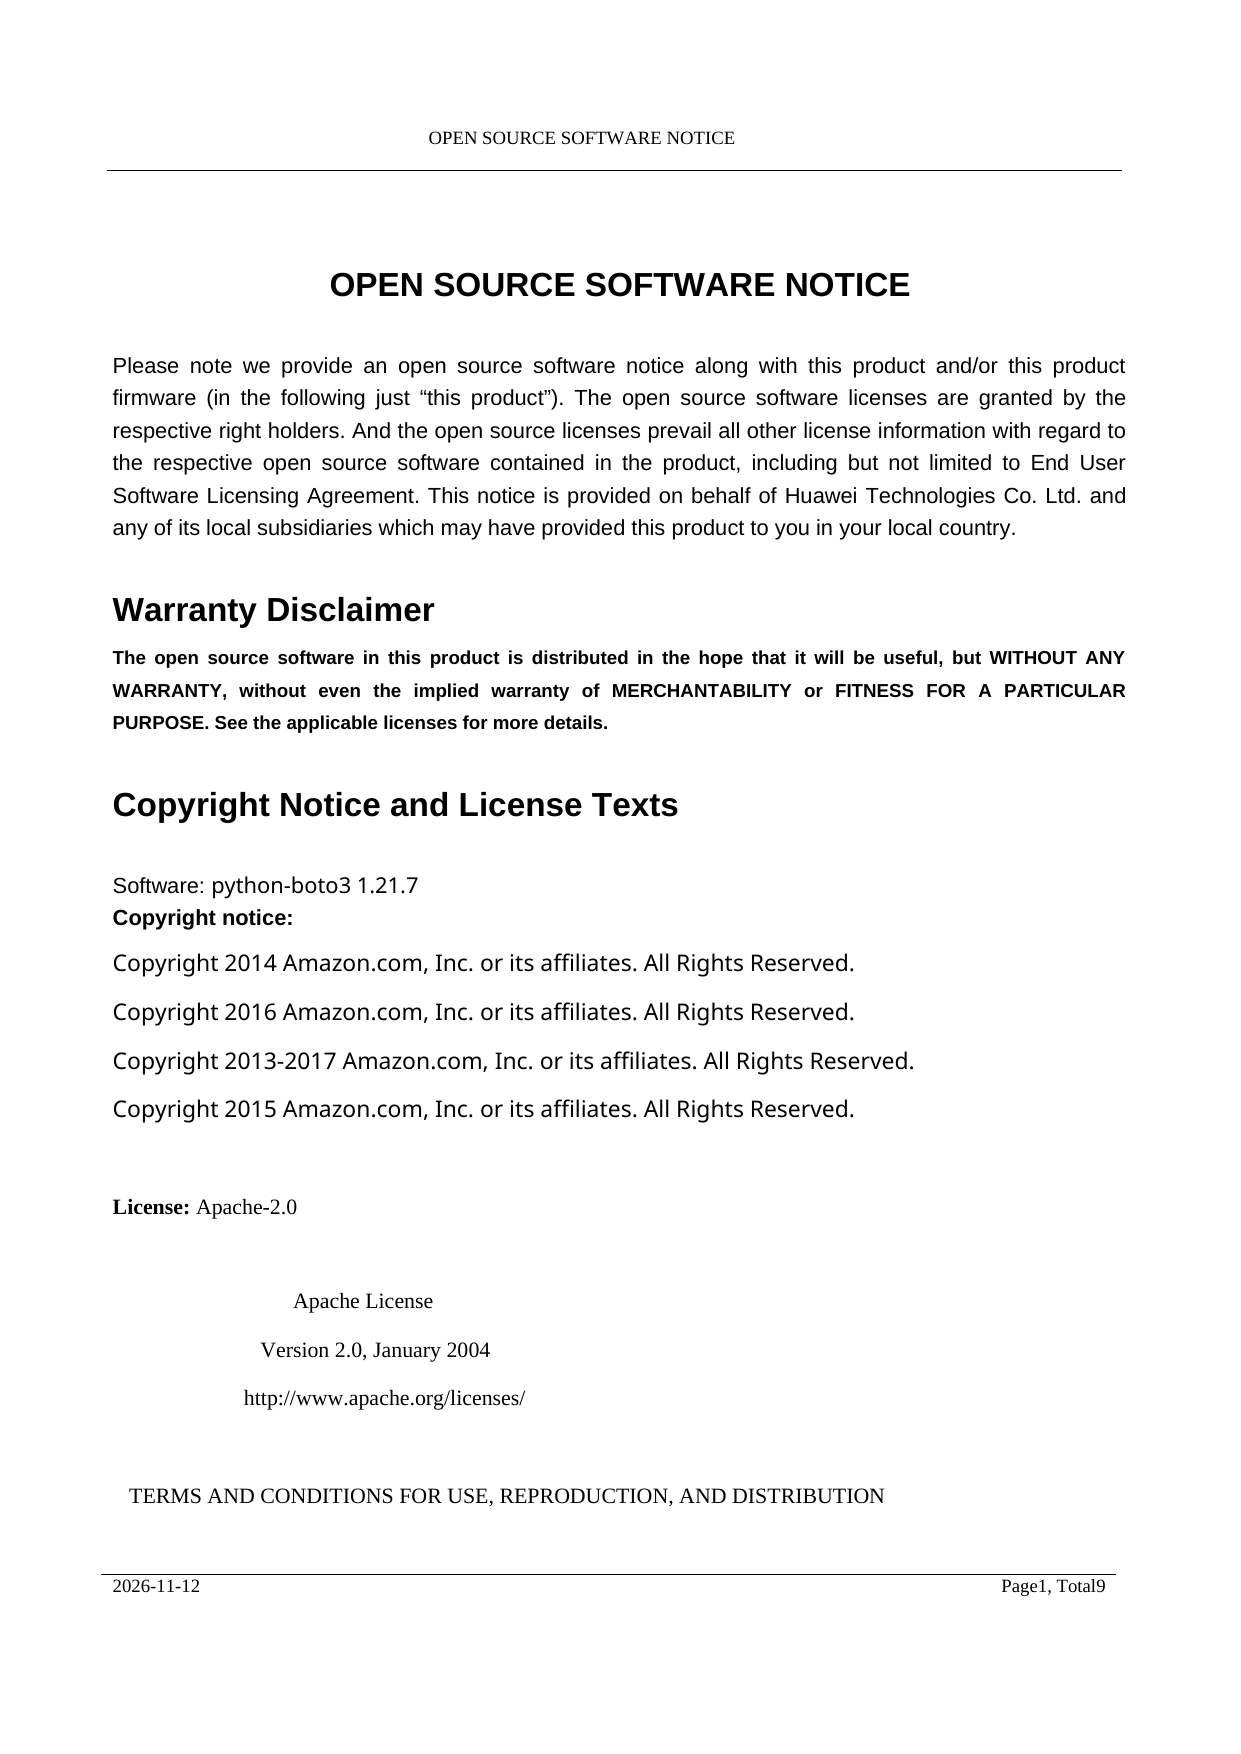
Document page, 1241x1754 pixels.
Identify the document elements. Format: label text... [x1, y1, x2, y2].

text Please note we provide an open source software notice along with this product and/or this product firmware (in the following just “this product”). The open source software licenses are granted by the respective right holders. And the open source licenses prevail all other license information with regard to the respective open source software contained in the product, including but not limited to End User Software Licensing Agreement. This notice is provided on behalf of Huawei Technologies Co. Ltd. and any of its local subsidiaries which may have provided this product to you in your local country. [112, 349, 1128, 544]
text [112, 1235, 1128, 1512]
text License: Apache-2.0 [112, 1190, 1128, 1223]
text Software: python-boto3 1.21.7 [112, 869, 1128, 901]
text The open source software in this product is distributed in the hope that it will be useful, but WITHOUT ANY WARRANTY, without even the implied warranty of MERCHANTABILITY or FITNESS FOR A PARTICULAR PURPOSE. See the applicable licenses for more details. [112, 641, 1128, 739]
text OPEN SOURCE SOFTWARE NOTICE [112, 251, 1128, 316]
text Warranty Disclaimer [112, 576, 1128, 641]
text Copyright 2014 Amazon.com, Inc. or its affiliates. All Rights Reserved. Copyright 2016 Amazon.com, Inc. or its affiliates. All Rights Reserved. Copyright 2013-2017 Amazon.com, Inc. or its affiliates. All Rights Reserved. Copyright 2015 Amazon.com, Inc. or its affiliates. All Rights Reserved. [112, 947, 1128, 1174]
text Copyright notice: [112, 901, 1128, 934]
text Copyright Notice and License Texts [112, 771, 1128, 836]
